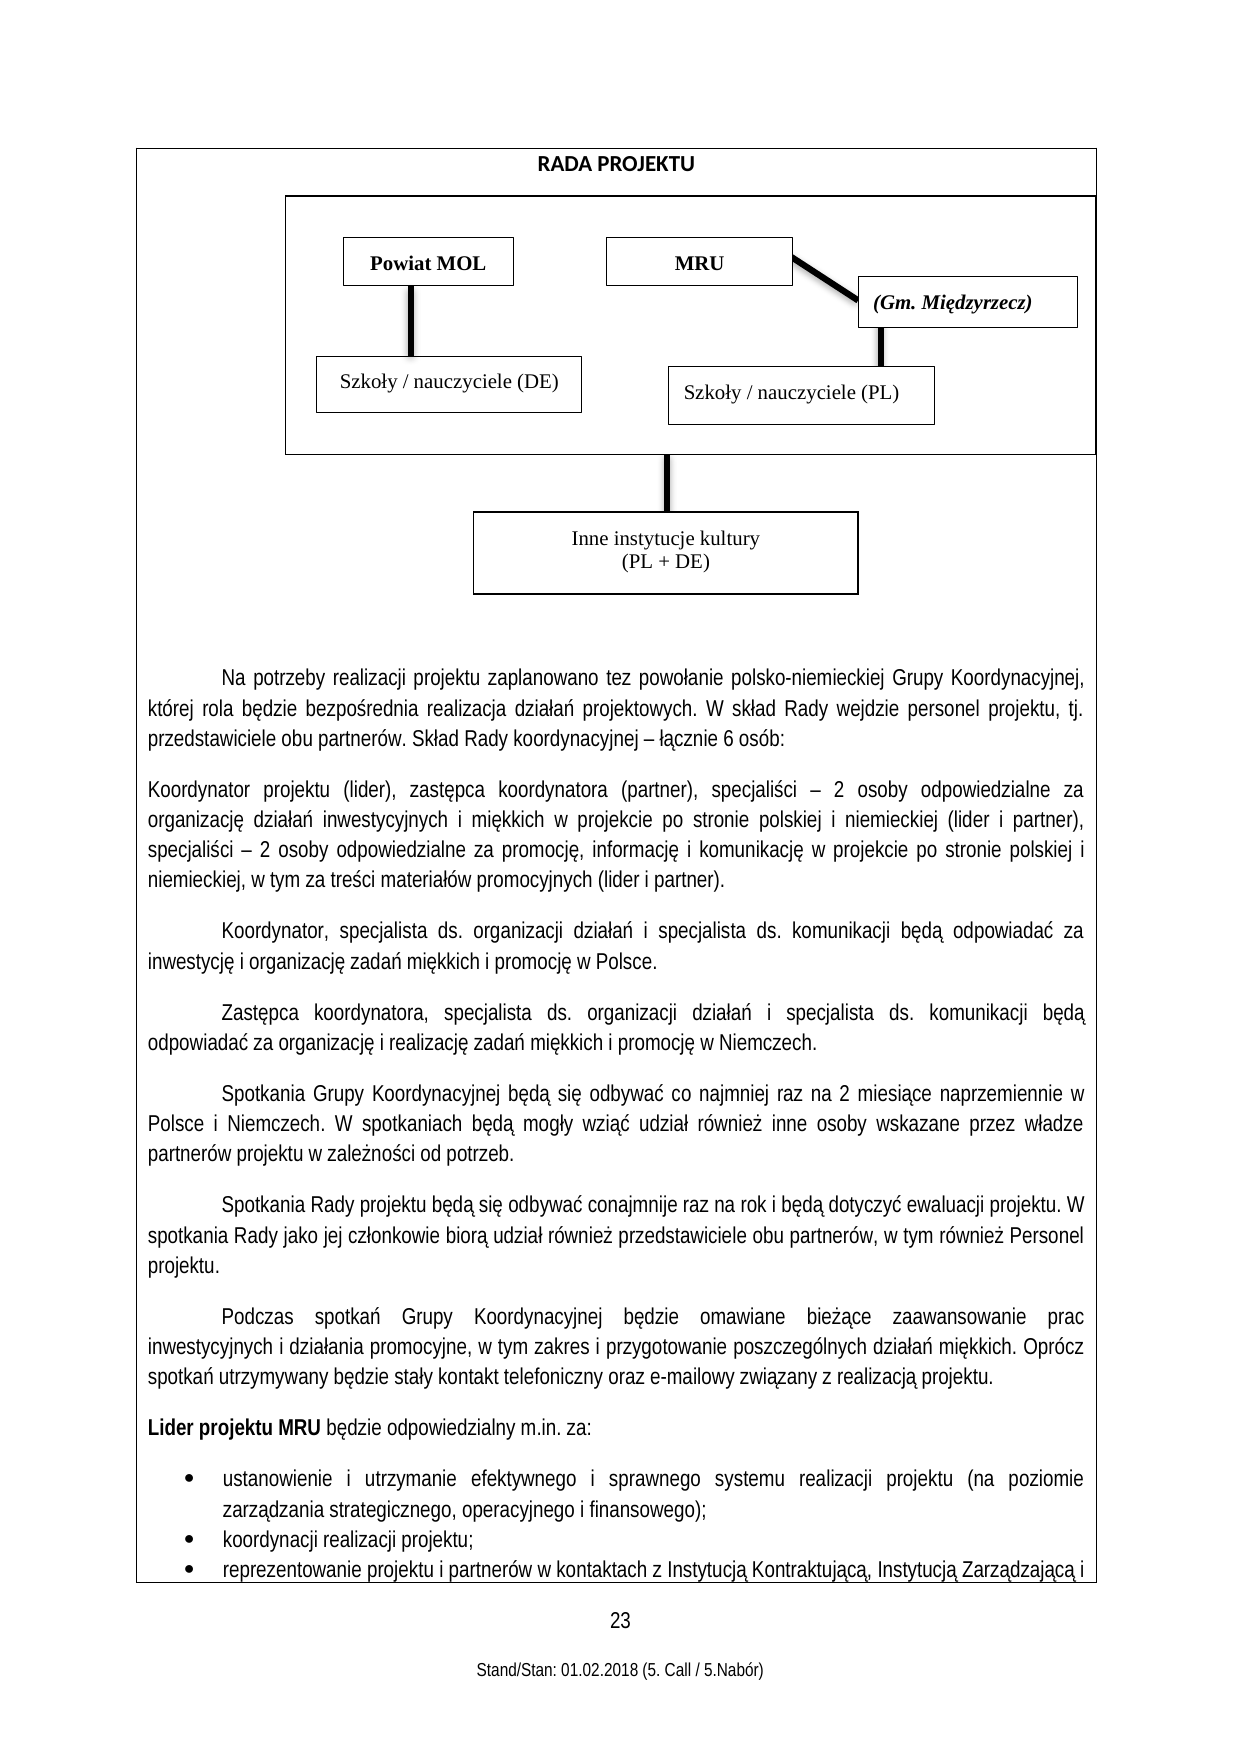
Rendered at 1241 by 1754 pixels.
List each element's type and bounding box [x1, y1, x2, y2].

table_cell [137, 149, 1096, 1582]
